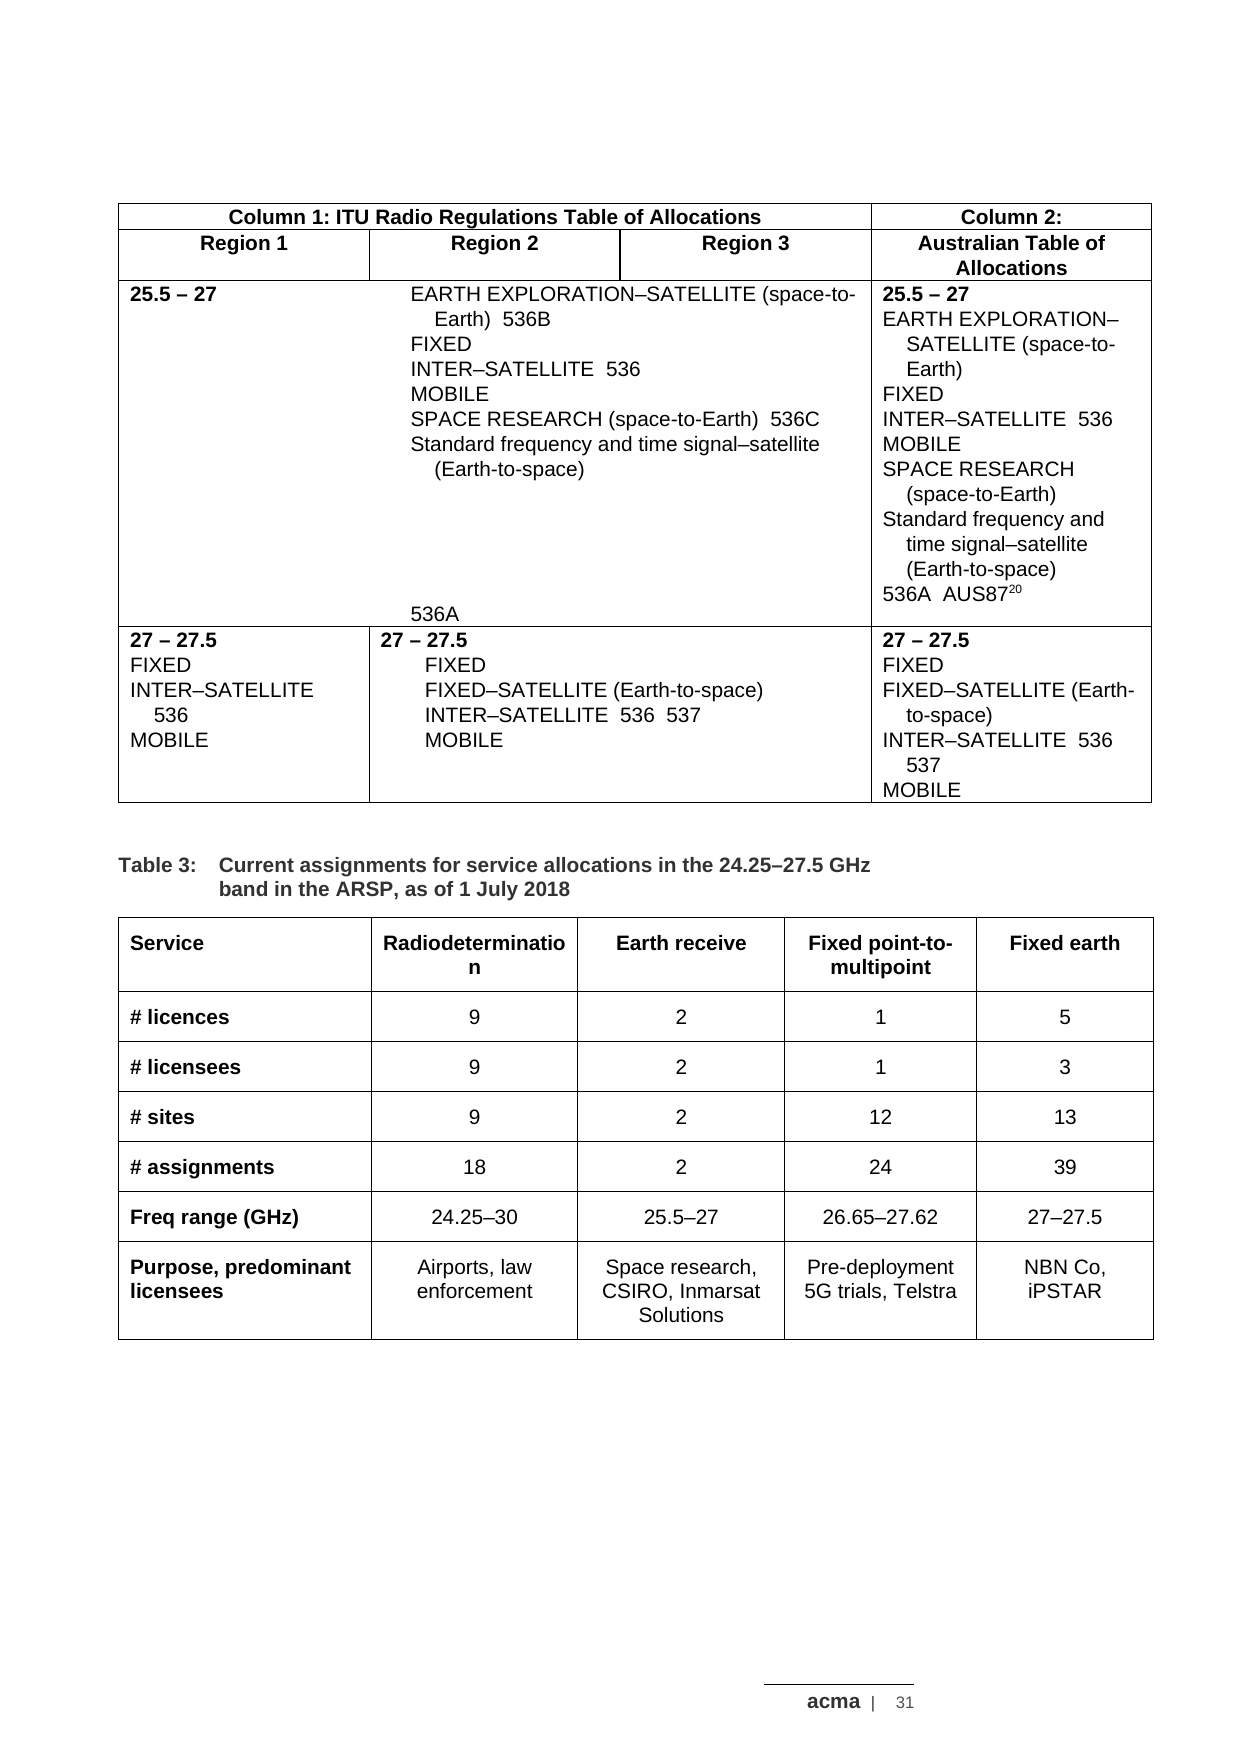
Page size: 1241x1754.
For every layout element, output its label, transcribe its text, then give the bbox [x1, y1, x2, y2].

table_cell 26.65–27.62 [785, 1192, 976, 1241]
table_cell Airports, law enforcement [372, 1242, 577, 1339]
table_cell 27 – 27.5 FIXED FIXED–SATELLITE (Earth-to-space) INTER–SATELLITE 536 537 MOBILE [370, 627, 871, 802]
table_cell 9 [372, 992, 577, 1041]
table_cell 9 [372, 1042, 577, 1091]
table_cell 2 [578, 1142, 784, 1191]
table_cell Region 1 [119, 230, 369, 280]
table_cell 5 [977, 992, 1153, 1041]
table_cell Region 2 [370, 230, 619, 280]
table_cell 27 – 27.5 FIXED INTER–SATELLITE 536 MOBILE [119, 627, 369, 802]
table_cell 27–27.5 [977, 1192, 1153, 1241]
table_cell 25.5 – 27 EARTH EXPLORATION–SATELLITE (space-to-Earth) 536B FIXED INTER–SATELLITE 536 MOBILE SPACE RESEARCH (space-to-Earth) 536C Standard frequency and time signal–satellite (Earth-to-space) 536A [119, 281, 871, 626]
table_header Column 2: [872, 204, 1151, 229]
table_cell 25.5–27 [578, 1192, 784, 1241]
table_cell Space research, CSIRO, Inmarsat Solutions [578, 1242, 784, 1339]
table_header Fixed point-to-multipoint [785, 918, 976, 991]
table_cell 27 – 27.5 FIXED FIXED–SATELLITE (Earth-to-space) INTER–SATELLITE 536 537 MOBILE [872, 627, 1151, 802]
table_header Service [119, 918, 371, 991]
table_cell 1 [785, 1042, 976, 1091]
table_header Radiodetermination [372, 918, 577, 991]
table_cell 12 [785, 1092, 976, 1141]
table_cell # sites [119, 1092, 371, 1141]
table_cell Australian Table of Allocations [872, 230, 1151, 280]
table_cell 39 [977, 1142, 1153, 1191]
table_cell # assignments [119, 1142, 371, 1191]
table_cell Freq range (GHz) [119, 1192, 371, 1241]
table_cell Pre-deployment 5G trials, Telstra [785, 1242, 976, 1339]
table_header Fixed earth [977, 918, 1153, 991]
table_cell 18 [372, 1142, 577, 1191]
table_cell Purpose, predominant licensees [119, 1242, 371, 1339]
table_cell 24.25–30 [372, 1192, 577, 1241]
table_cell 25.5 – 27 EARTH EXPLORATION–SATELLITE (space-to-Earth) FIXED INTER–SATELLITE 536 MOBILE SPACE RESEARCH (space-to-Earth) Standard frequency and time signal–satellite (Earth-to-space) 536A AUS8720 [872, 281, 1151, 626]
table_cell # licensees [119, 1042, 371, 1091]
table_cell 13 [977, 1092, 1153, 1141]
table_cell # licences [119, 992, 371, 1041]
table_cell 2 [578, 1092, 784, 1141]
table_header Earth receive [578, 918, 784, 991]
table_cell 2 [578, 992, 784, 1041]
table_cell 2 [578, 1042, 784, 1091]
text Current assignments for service allocations in the 24.25–27.5 GHz band in the ARSP, as of 1 July 2018 [118, 853, 917, 901]
table_header Column 1: ITU Radio Regulations Table of Allocations [119, 204, 871, 229]
table_cell Region 3 [621, 230, 871, 280]
table_cell 1 [785, 992, 976, 1041]
table_cell NBN Co, iPSTAR [977, 1242, 1153, 1339]
table_cell 9 [372, 1092, 577, 1141]
table_cell 3 [977, 1042, 1153, 1091]
table_cell 24 [785, 1142, 976, 1191]
